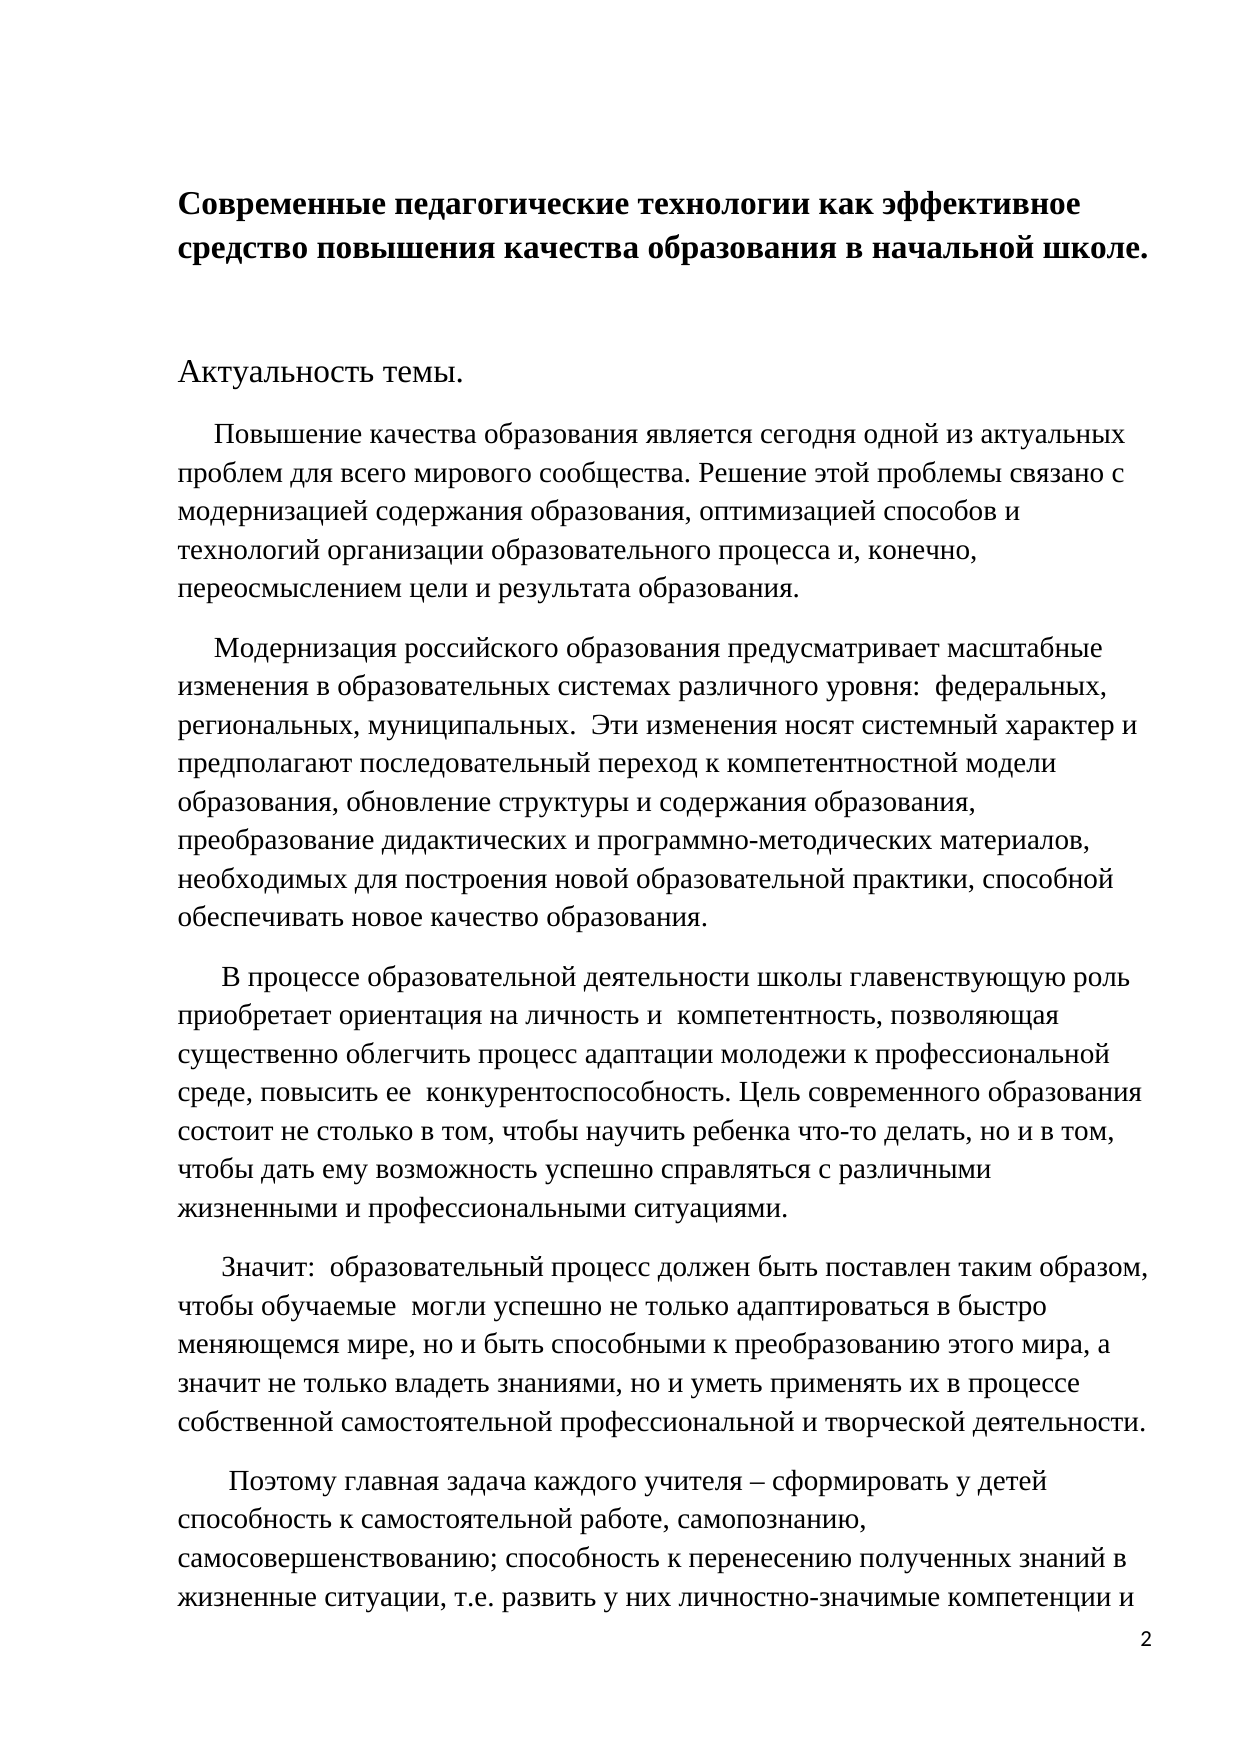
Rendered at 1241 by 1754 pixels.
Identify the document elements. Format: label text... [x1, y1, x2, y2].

text Актуальность темы. [177, 351, 1152, 390]
text В процессе образовательной деятельности школы главенствующую роль приобретает ориентация на личность и компетентность, позволяющая существенно облегчить процесс адаптации молодежи к профессиональной среде, повысить ее конкурентоспособность. Цель современного образования состоит не столько в том, чтобы научить ребенка что-то делать, но и в том, чтобы дать ему возможность успешно справляться с различными жизненными и профессиональными ситуациями. [177, 959, 1152, 1224]
text Современные педагогические технологии как эффективное средство повышения качества образования в начальной школе. [177, 183, 1152, 265]
text Повышение качества образования является сегодня одной из актуальных проблем для всего мирового сообщества. Решение этой проблемы связано с модернизацией содержания образования, оптимизацией способов и технологий организации образовательного процесса и, конечно, переосмыслением цели и результата образования. [177, 416, 1152, 604]
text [177, 1463, 1152, 1612]
text Значит: образовательный процесс должен быть поставлен таким образом, чтобы обучаемые могли успешно не только адаптироваться в быстро меняющемся мире, но и быть способными к преобразованию этого мира, а значит не только владеть знаниями, но и уметь применять их в процессе собственной самостоятельной профессиональной и творческой деятельности. [177, 1249, 1152, 1437]
text Модернизация российского образования предусматривает масштабные изменения в образовательных системах различного уровня: федеральных, региональных, муниципальных. Эти изменения носят системный характер и предполагают последовательный переход к компетентностной модели образования, обновление структуры и содержания образования, преобразование дидактических и программно-методических материалов, необходимых для построения новой образовательной практики, способной обеспечивать новое качество образования. [177, 630, 1152, 933]
